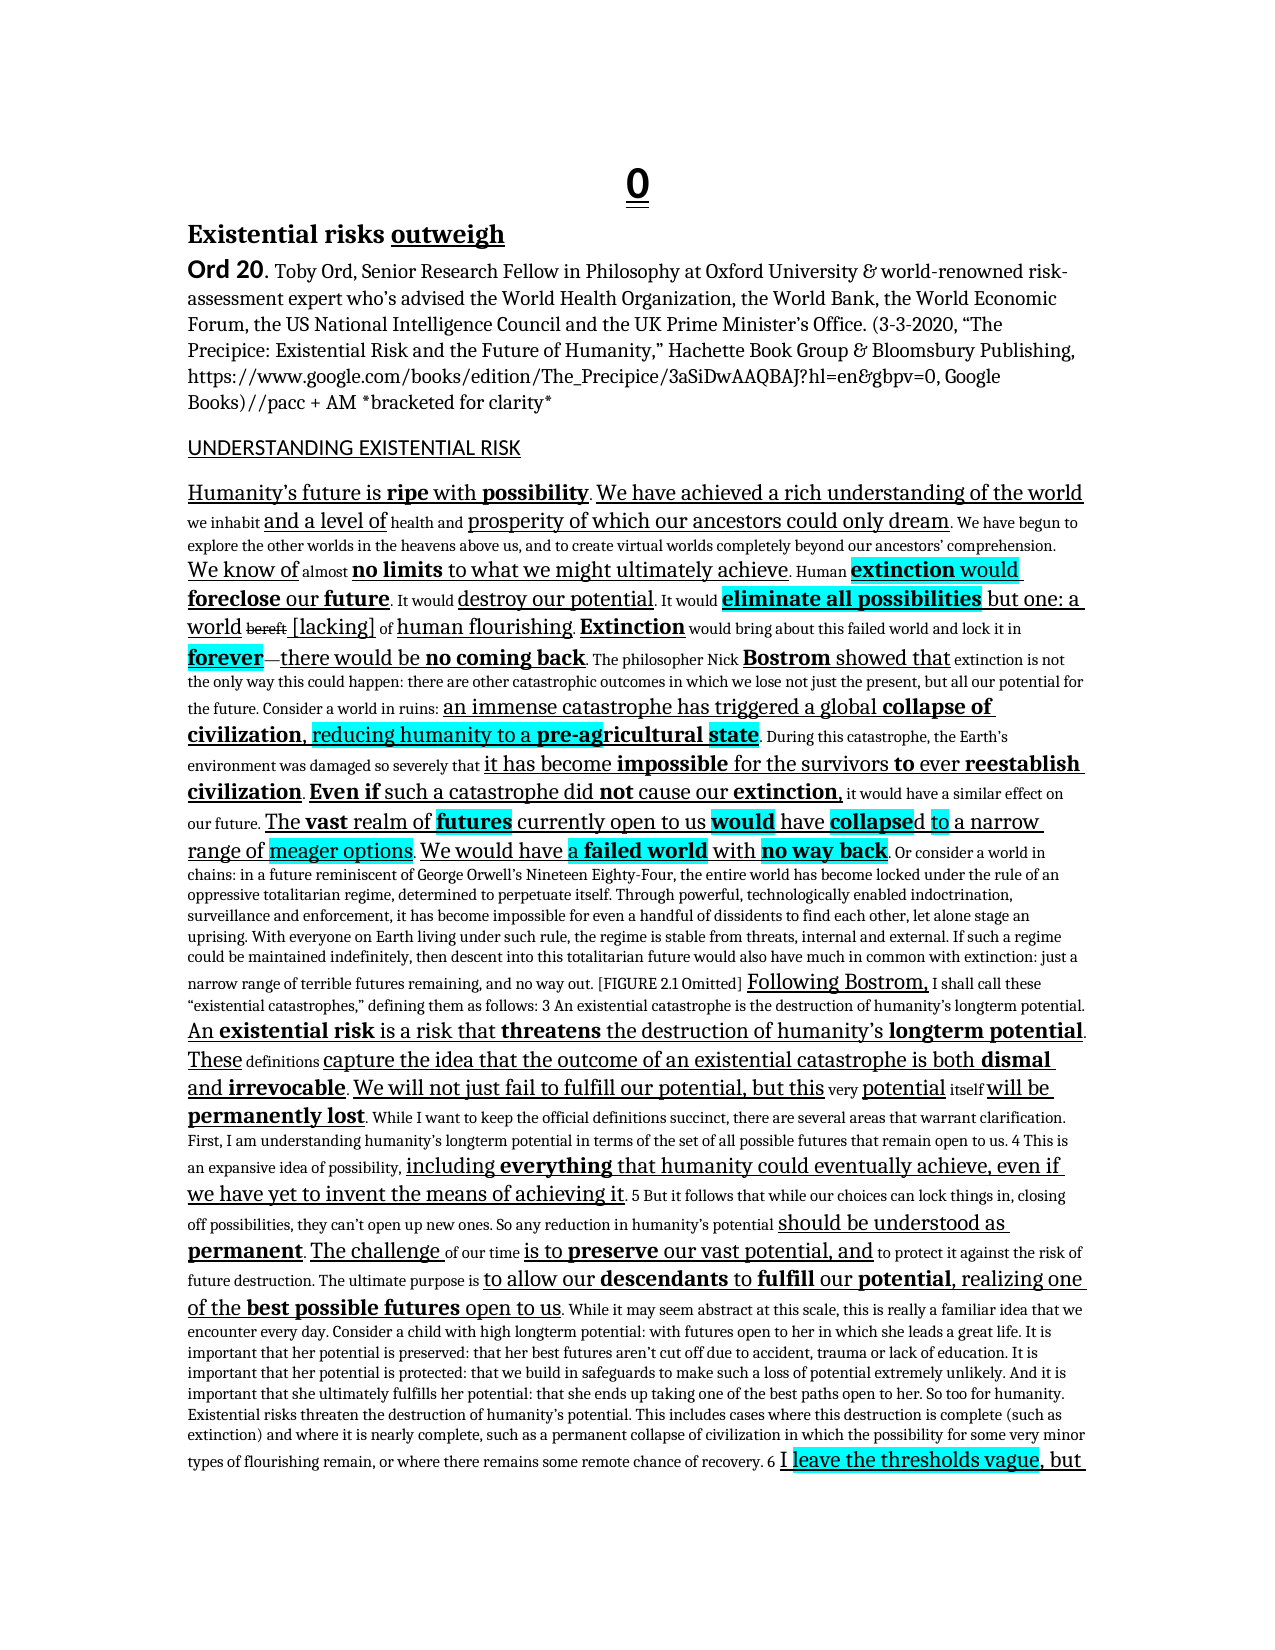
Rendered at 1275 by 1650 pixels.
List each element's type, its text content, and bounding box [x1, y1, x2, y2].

subtitle Existential risks outweigh [187, 219, 1087, 250]
text UNDERSTANDING EXISTENTIAL RISK [187, 433, 1087, 461]
text Ord 20. Toby Ord, Senior Research Fellow in Philosophy at Oxford University & world-renowned risk-assessment expert who’s advised the World Health Organization, the World Bank, the World Economic Forum, the US National Intelligence Council and the UK Prime Minister’s Office. (3-3-2020, “The Precipice: Existential Risk and the Future of Humanity,” Hachette Book Group & Bloomsbury Publishing, https://www.google.com/books/edition/The_Precipice/3aSiDwAAQBAJ?hl=en&gbpv=0, Google Books)//pacc + AM *bracketed for clarity* [187, 252, 1087, 414]
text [187, 480, 1087, 1473]
subtitle 0 [187, 154, 1087, 210]
